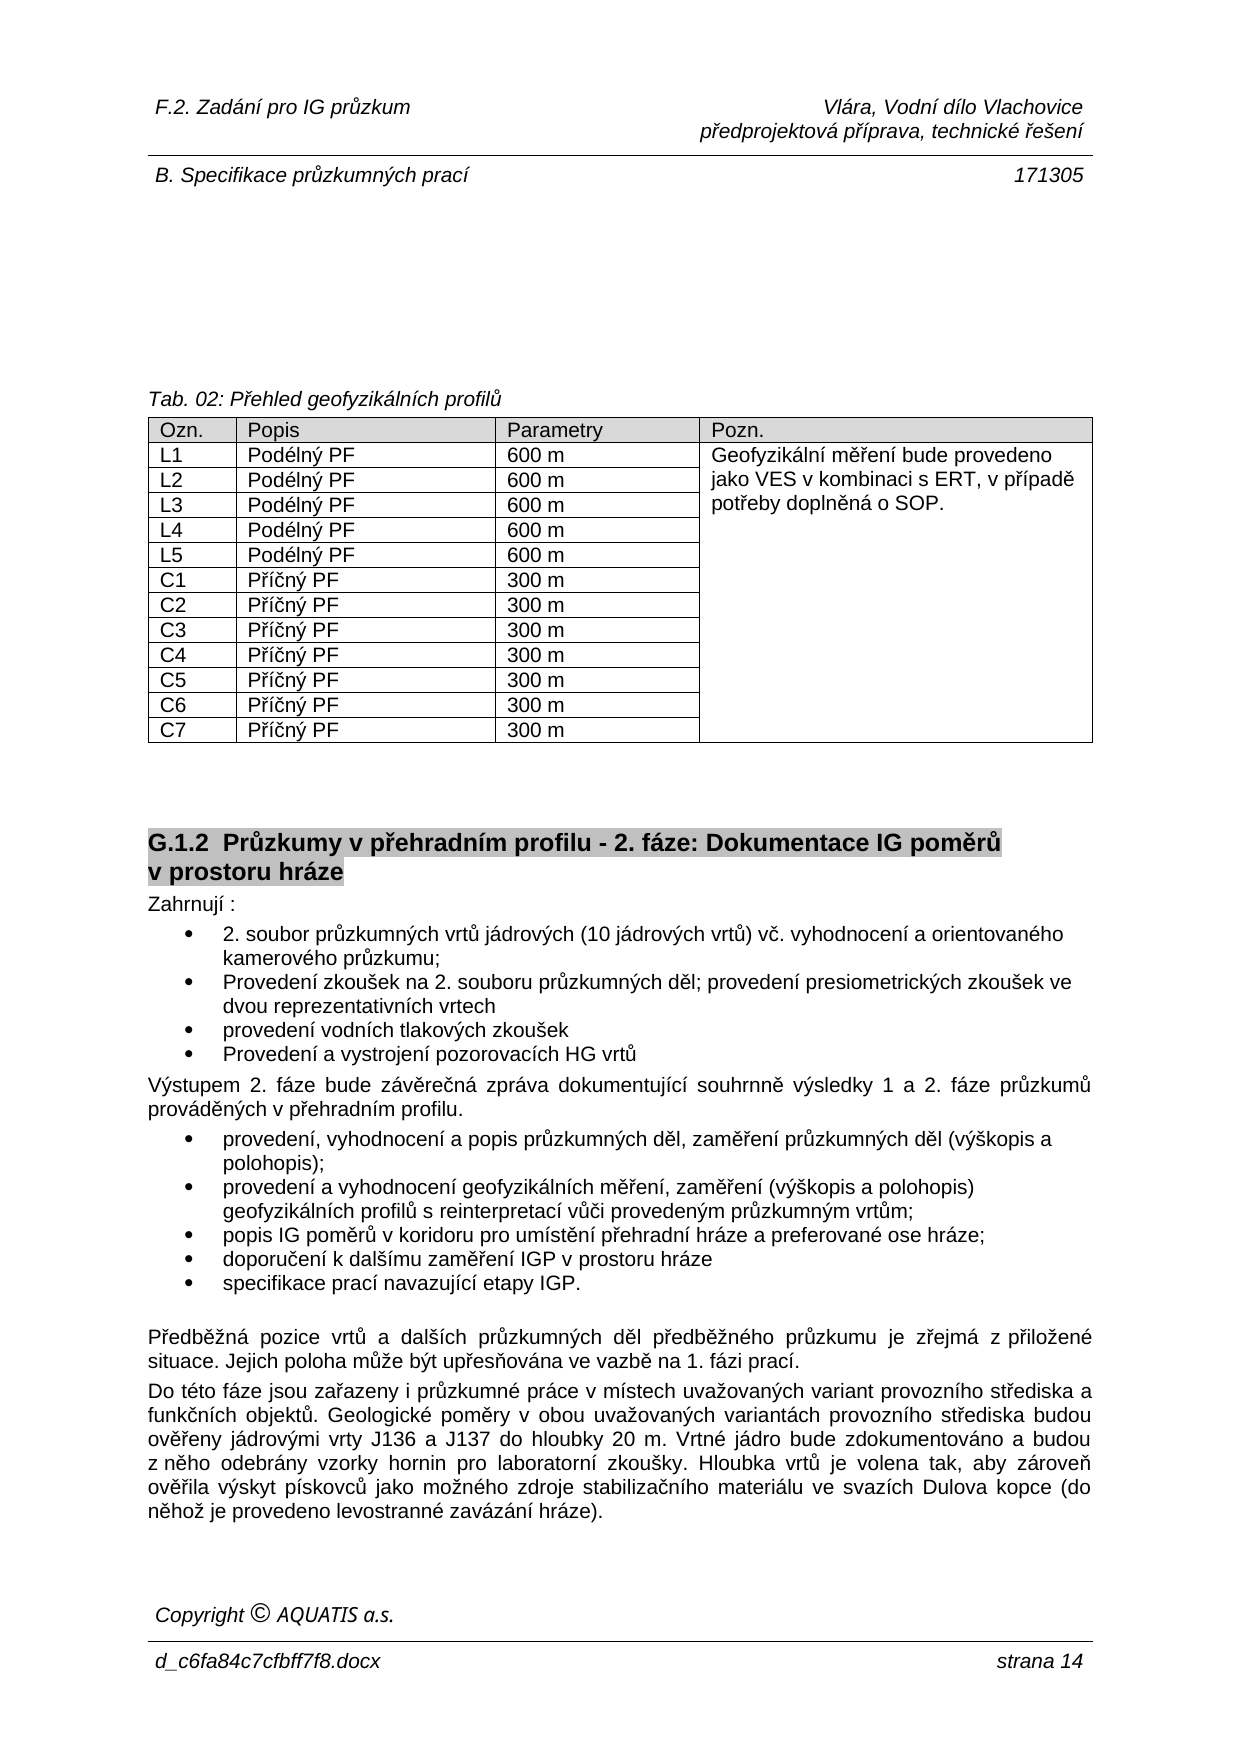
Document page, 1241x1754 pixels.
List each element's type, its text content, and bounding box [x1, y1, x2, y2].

text Do této fáze jsou zařazeny i průzkumné práce v místech uvažovaných variant provozního střediska a funkčních objektů. Geologické poměry v obou uvažovaných variantách provozního střediska budou ověřeny jádrovými vrty J136 a J137 do hloubky 20 m. Vrtné jádro bude zdokumentováno a budou z něho odebrány vzorky hornin pro laboratorní zkoušky. Hloubka vrtů je volena tak, aby zároveň ověřila výskyt pískovců jako možného zdroje stabilizačního materiálu ve svazích Dulova kopce (do něhož je provedeno levostranné zavázání hráze). [148, 1379, 1092, 1523]
table_cell L2 [149, 468, 236, 492]
list provedení, vyhodnocení a popis průzkumných děl, zaměření průzkumných děl (výškopis a polohopis); [185, 1127, 1092, 1175]
table_cell Příčný PF [237, 693, 495, 717]
table_cell C6 [149, 693, 236, 717]
table_cell 300 m [496, 693, 699, 717]
table_cell Příčný PF [237, 718, 495, 742]
table_header Pozn. [700, 418, 1092, 442]
table_cell Příčný PF [237, 593, 495, 617]
table_cell 600 m [496, 493, 699, 517]
table_cell Geofyzikální měření bude provedeno jako VES v kombinaci s ERT, v případě potřeby doplněná o SOP. [700, 443, 1092, 742]
table_cell C5 [149, 668, 236, 692]
table_cell L1 [149, 443, 236, 467]
table_cell 600 m [496, 518, 699, 542]
table_cell Podélný PF [237, 468, 495, 492]
table_cell Podélný PF [237, 543, 495, 567]
table_cell C4 [149, 643, 236, 667]
table_cell 300 m [496, 568, 699, 592]
table_cell L5 [149, 543, 236, 567]
table_cell 300 m [496, 593, 699, 617]
list provedení vodních tlakových zkoušek [185, 1018, 1092, 1042]
table_cell Příčný PF [237, 668, 495, 692]
table_cell Podélný PF [237, 518, 495, 542]
list specifikace prací navazující etapy IGP. [185, 1271, 1092, 1295]
table_cell L3 [149, 493, 236, 517]
list Provedení zkoušek na 2. souboru průzkumných děl; provedení presiometrických zkoušek ve dvou reprezentativních vrtech [185, 970, 1092, 1018]
table_cell Podélný PF [237, 493, 495, 517]
list 2. soubor průzkumných vrtů jádrových (10 jádrových vrtů) vč. vyhodnocení a orientovaného kamerového průzkumu; [185, 922, 1092, 970]
list popis IG poměrů v koridoru pro umístění přehradní hráze a preferované ose hráze; [185, 1223, 1092, 1247]
table_cell L4 [149, 518, 236, 542]
table_cell 300 m [496, 718, 699, 742]
text Předběžná pozice vrtů a dalších průzkumných děl předběžného průzkumu je zřejmá z přiložené situace. Jejich poloha může být upřesňována ve vazbě na 1. fázi prací. [148, 1325, 1092, 1373]
list provedení a vyhodnocení geofyzikálních měření, zaměření (výškopis a polohopis) geofyzikálních profilů s reinterpretací vůči provedeným průzkumným vrtům; [185, 1175, 1092, 1223]
table_header Ozn. [149, 418, 236, 442]
text Zahrnují : [148, 892, 1092, 916]
table_cell C3 [149, 618, 236, 642]
table_header Popis [237, 418, 495, 442]
table_cell 600 m [496, 468, 699, 492]
table_cell 300 m [496, 618, 699, 642]
table_cell 600 m [496, 543, 699, 567]
table_cell Podélný PF [237, 443, 495, 467]
list Provedení a vystrojení pozorovacích HG vrtů [185, 1042, 1092, 1066]
table_cell C1 [149, 568, 236, 592]
table_cell C2 [149, 593, 236, 617]
table_cell C7 [149, 718, 236, 742]
text Výstupem 2. fáze bude závěrečná zpráva dokumentující souhrnně výsledky 1 a 2. fáze průzkumů prováděných v přehradním profilu. [148, 1073, 1092, 1121]
list doporučení k dalšímu zaměření IGP v prostoru hráze [185, 1247, 1092, 1271]
table_cell 300 m [496, 668, 699, 692]
text Tab. 02: Přehled geofyzikálních profilů [148, 387, 1092, 411]
table_cell 600 m [496, 443, 699, 467]
table_cell Příčný PF [237, 618, 495, 642]
table_cell 300 m [496, 643, 699, 667]
table_cell Příčný PF [237, 643, 495, 667]
table_header Parametry [496, 418, 699, 442]
text G.1.2 Průzkumy v přehradním profilu - 2. fáze: Dokumentace IG poměrů v prostoru hráze [344, 828, 1092, 886]
table_cell Příčný PF [237, 568, 495, 592]
